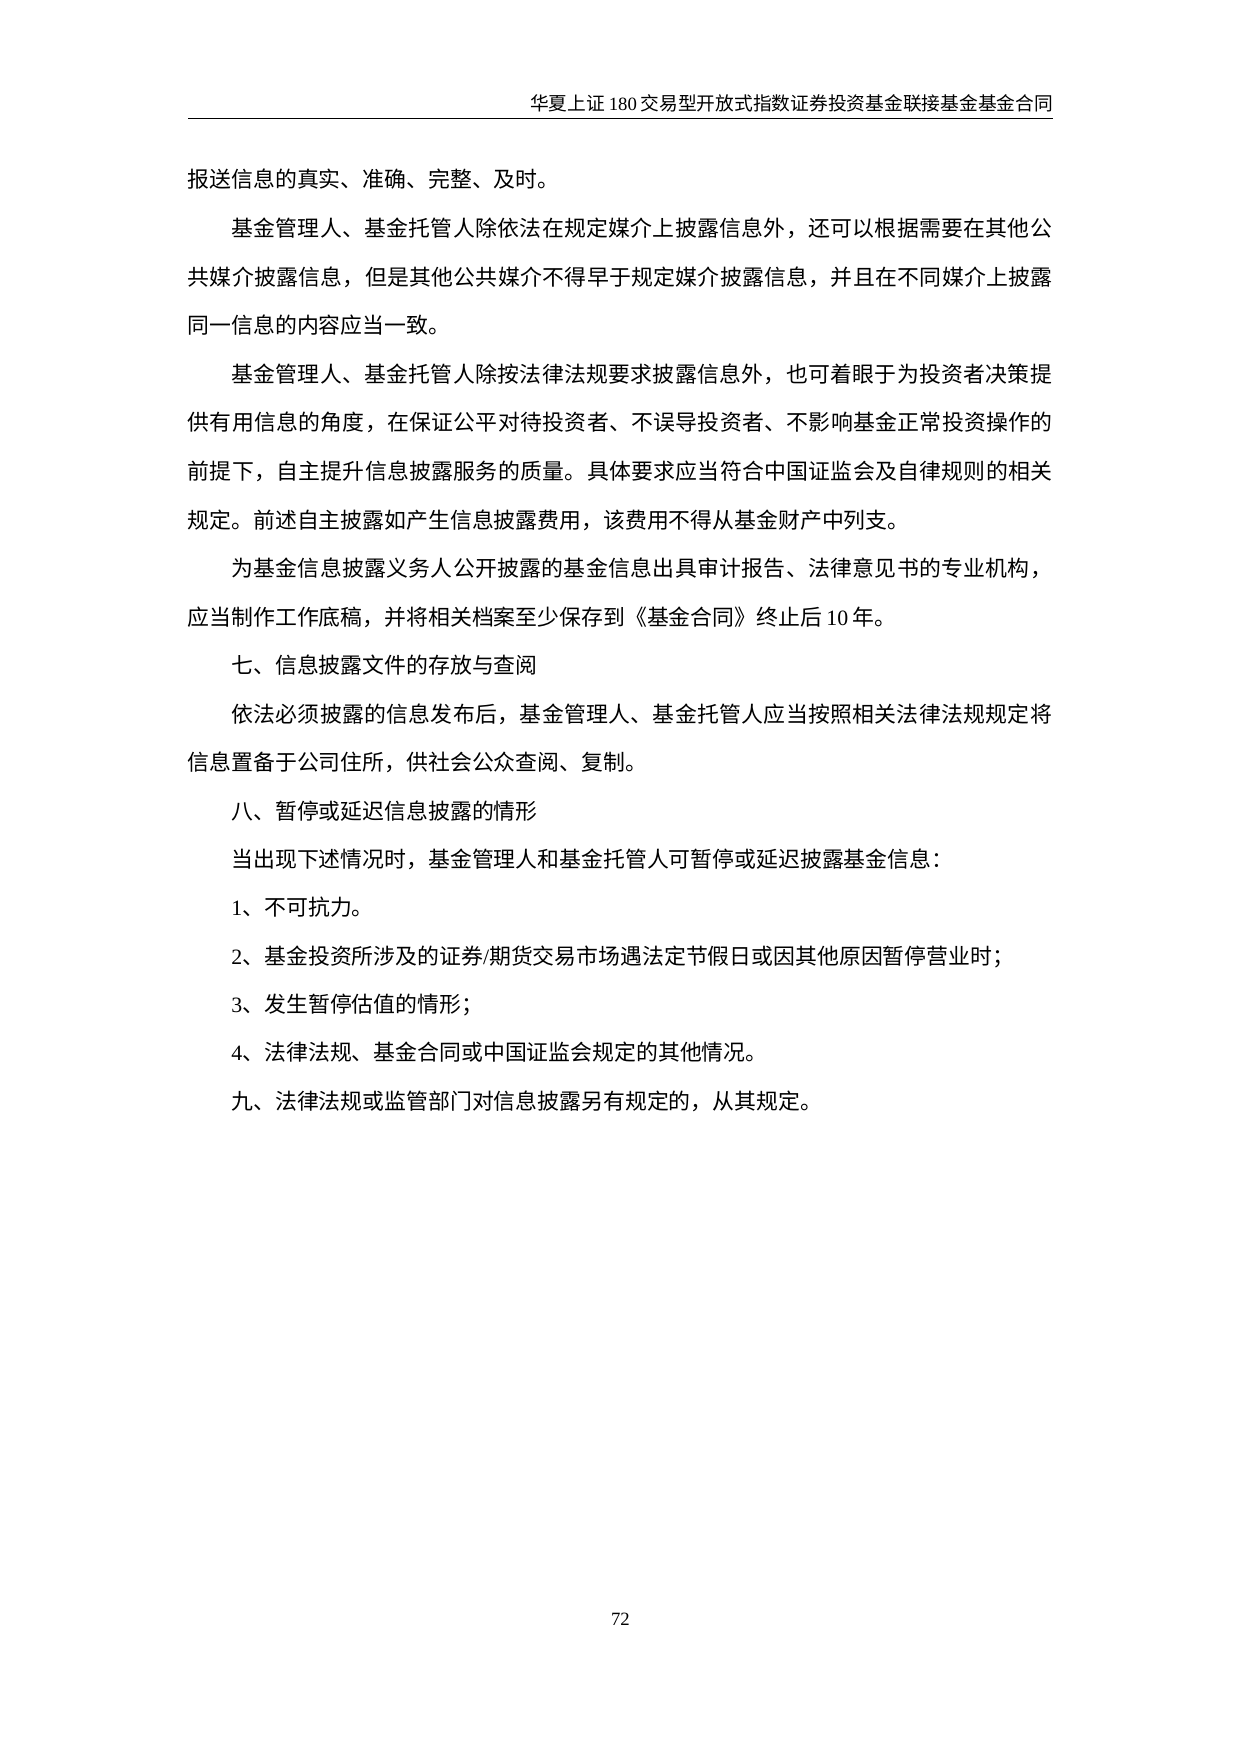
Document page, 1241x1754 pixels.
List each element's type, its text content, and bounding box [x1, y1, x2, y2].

text 当出现下述情况时，基金管理人和基金托管人可暂停或延迟披露基金信息： [187, 842, 1053, 874]
text 八、暂停或延迟信息披露的情形 [187, 793, 1053, 826]
text 1、不可抗力。 [187, 890, 1053, 922]
text 七、信息披露文件的存放与查阅 [187, 648, 1053, 680]
text 九、法律法规或监管部门对信息披露另有规定的，从其规定。 [187, 1083, 1053, 1116]
text 基金管理人、基金托管人除按法律法规要求披露信息外，也可着眼于为投资者决策提供有用信息的角度，在保证公平对待投资者、不误导投资者、不影响基金正常投资操作的前提下，自主提升信息披露服务的质量。具体要求应当符合中国证监会及自律规则的相关规定。前述自主披露如产生信息披露费用，该费用不得从基金财产中列支。 [187, 356, 1053, 535]
text 2、基金投资所涉及的证券/期货交易市场遇法定节假日或因其他原因暂停营业时； [187, 938, 1053, 971]
text 基金管理人、基金托管人除依法在规定媒介上披露信息外，还可以根据需要在其他公共媒介披露信息，但是其他公共媒介不得早于规定媒介披露信息，并且在不同媒介上披露同一信息的内容应当一致。 [187, 210, 1053, 340]
text 3、发生暂停估值的情形； [187, 987, 1053, 1019]
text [187, 162, 1053, 194]
text 4、法律法规、基金合同或中国证监会规定的其他情况。 [187, 1035, 1053, 1067]
text 依法必须披露的信息发布后，基金管理人、基金托管人应当按照相关法律法规规定将信息置备于公司住所，供社会公众查阅、复制。 [187, 696, 1053, 777]
text 为基金信息披露义务人公开披露的基金信息出具审计报告、法律意见书的专业机构，应当制作工作底稿，并将相关档案至少保存到《基金合同》终止后10年。 [187, 551, 1053, 632]
